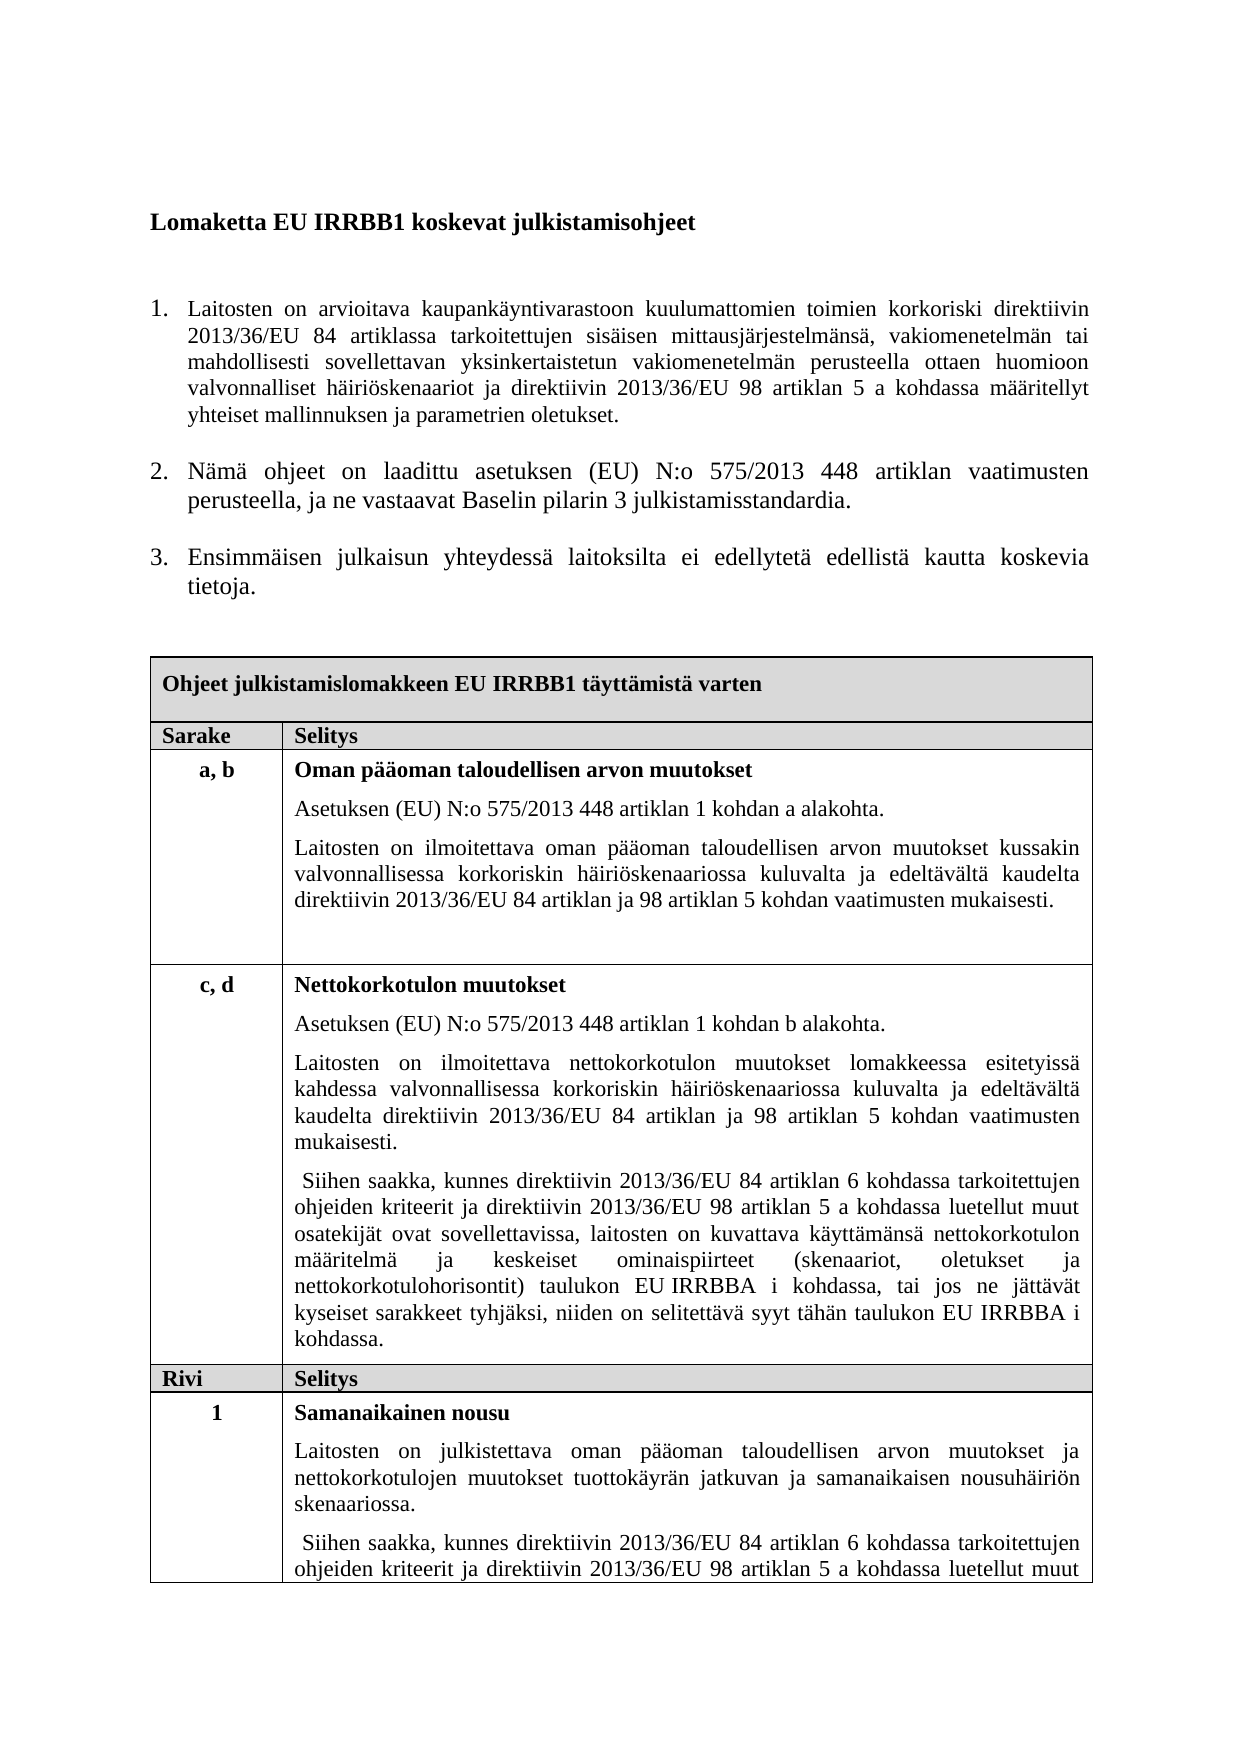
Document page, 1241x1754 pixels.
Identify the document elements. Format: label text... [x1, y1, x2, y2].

table_cell Rivi [151, 1365, 282, 1391]
table_cell c, d [151, 965, 282, 1364]
text Lomaketta EU IRRBB1 koskevat julkistamisohjeet [150, 207, 1090, 236]
table_header Ohjeet julkistamislomakkeen EU IRRBB1 täyttämistä varten [151, 658, 1092, 721]
table_cell Selitys [283, 1365, 1092, 1391]
table_cell Oman pääoman taloudellisen arvon muutokset Asetuksen (EU) N:o 575/2013 448 artiklan 1 kohdan a alakohta. Laitosten on ilmoitettava oman pääoman taloudellisen arvon muutokset kussakin valvonnallisessa korkoriskin häiriöskenaariossa kuluvalta ja edeltävältä kaudelta direktiivin 2013/36/EU 84 artiklan ja 98 artiklan 5 kohdan vaatimusten mukaisesti. [283, 750, 1092, 964]
table_cell Nettokorkotulon muutokset Asetuksen (EU) N:o 575/2013 448 artiklan 1 kohdan b alakohta. Laitosten on ilmoitettava nettokorkotulon muutokset lomakkeessa esitetyissä kahdessa valvonnallisessa korkoriskin häiriöskenaariossa kuluvalta ja edeltävältä kaudelta direktiivin 2013/36/EU 84 artiklan ja 98 artiklan 5 kohdan vaatimusten mukaisesti. Siihen saakka, kunnes direktiivin 2013/36/EU 84 artiklan 6 kohdassa tarkoitettujen ohjeiden kriteerit ja direktiivin 2013/36/EU 98 artiklan 5 a kohdassa luetellut muut osatekijät ovat sovellettavissa, laitosten on kuvattava käyttämänsä nettokorkotulon määritelmä ja keskeiset ominaispiirteet (skenaariot, oletukset ja nettokorkotulohorisontit) taulukon EU IRRBBA i kohdassa, tai jos ne jättävät kyseiset sarakkeet tyhjäksi, niiden on selitettävä syyt tähän taulukon EU IRRBBA i kohdassa. [283, 965, 1092, 1364]
list Ensimmäisen julkaisun yhteydessä laitoksilta ei edellytetä edellistä kautta koskevia tietoja. [150, 542, 1090, 600]
table_cell 1 [151, 1393, 282, 1582]
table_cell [283, 1393, 1092, 1582]
table_cell Selitys [283, 723, 1092, 749]
list Nämä ohjeet on laadittu asetuksen (EU) N:o 575/2013 448 artiklan vaatimusten perusteella, ja ne vastaavat Baselin pilarin 3 julkistamisstandardia. [150, 456, 1090, 513]
table_cell a, b [151, 750, 282, 964]
table_cell Sarake [151, 723, 282, 749]
list Laitosten on arvioitava kaupankäyntivarastoon kuulumattomien toimien korkoriski direktiivin 2013/36/EU 84 artiklassa tarkoitettujen sisäisen mittausjärjestelmänsä, vakiomenetelmän tai mahdollisesti sovellettavan yksinkertaistetun vakiomenetelmän perusteella ottaen huomioon valvonnalliset häiriöskenaariot ja direktiivin 2013/36/EU 98 artiklan 5 a kohdassa määritellyt yhteiset mallinnuksen ja parametrien oletukset. [150, 293, 1090, 427]
